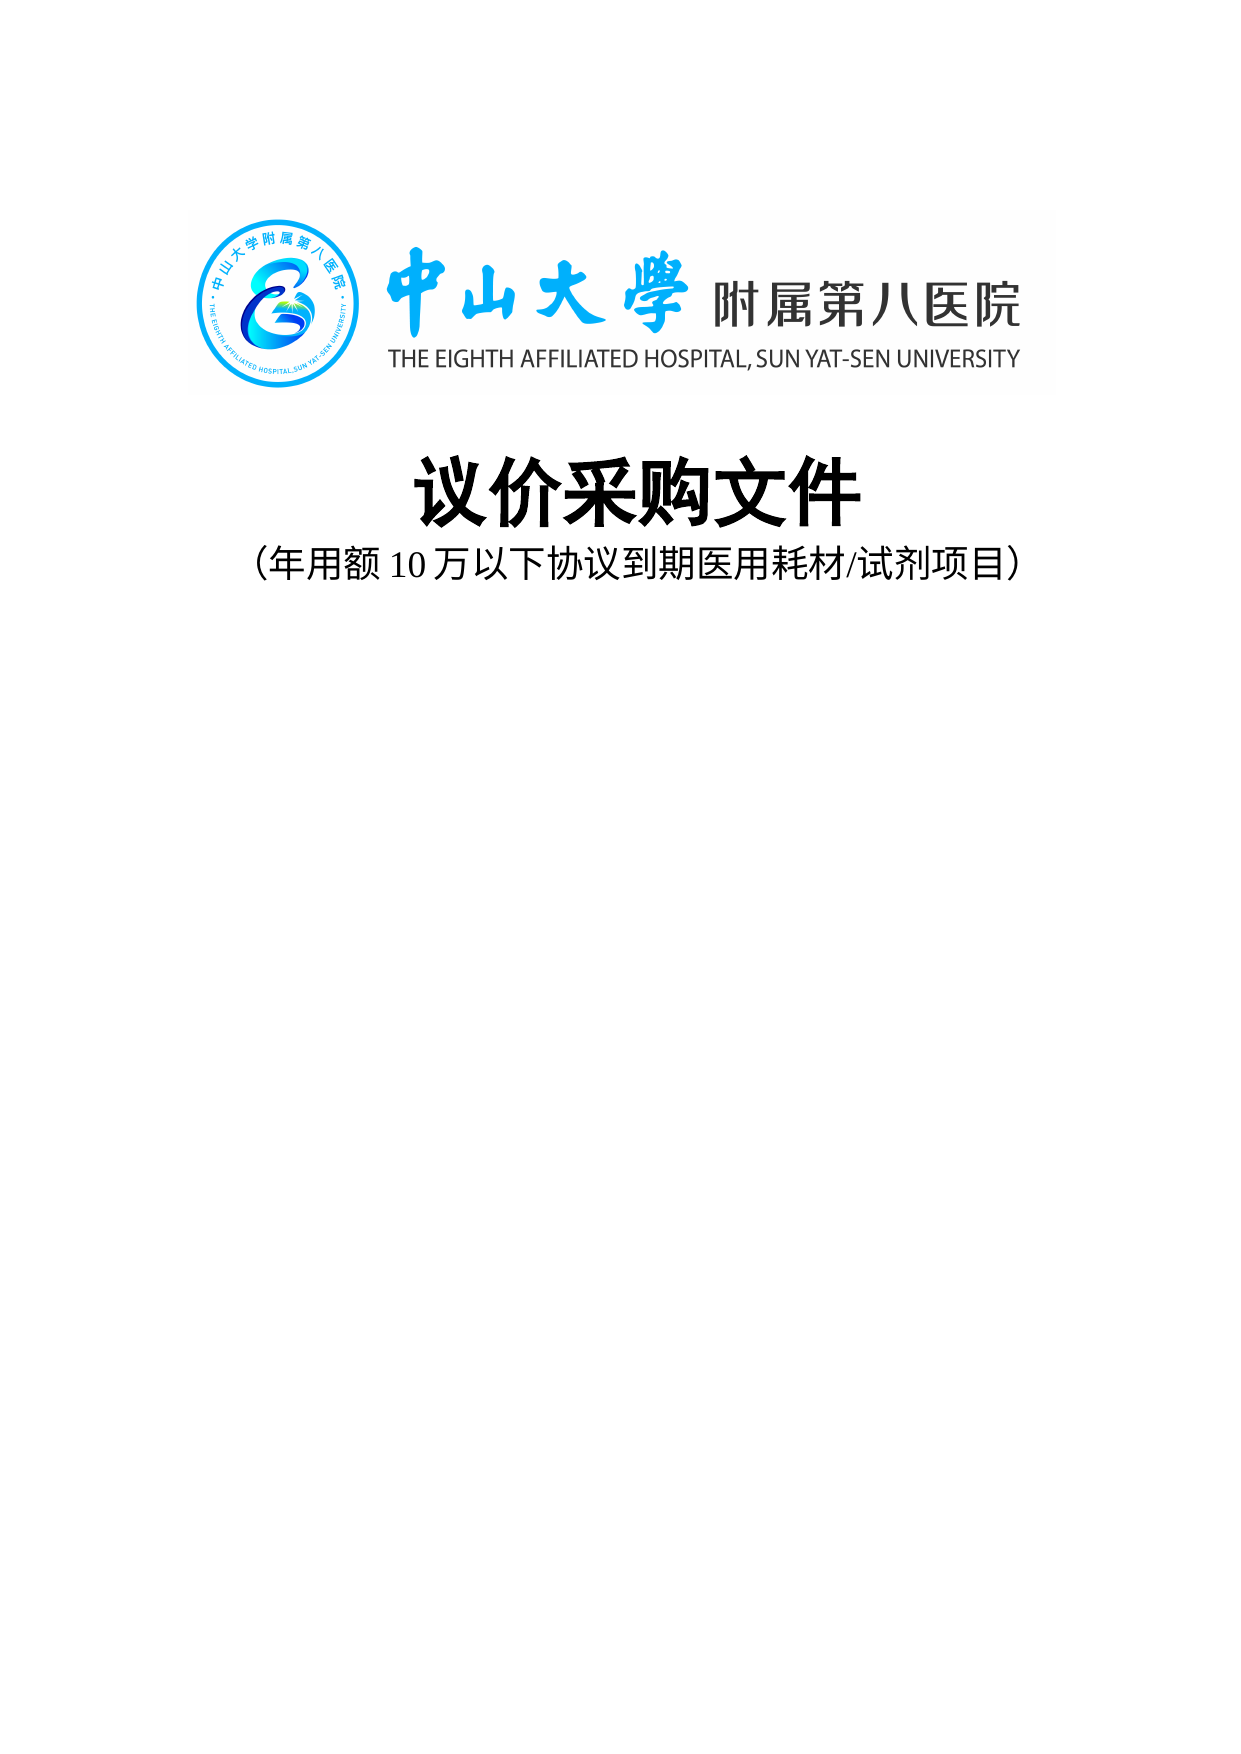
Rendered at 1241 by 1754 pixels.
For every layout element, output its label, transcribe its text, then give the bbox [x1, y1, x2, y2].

text 议价采购文件 [187, 443, 1087, 529]
text （年用额10万以下协议到期医用耗材/试剂项目） [187, 529, 1087, 594]
picture [187, 210, 1057, 395]
